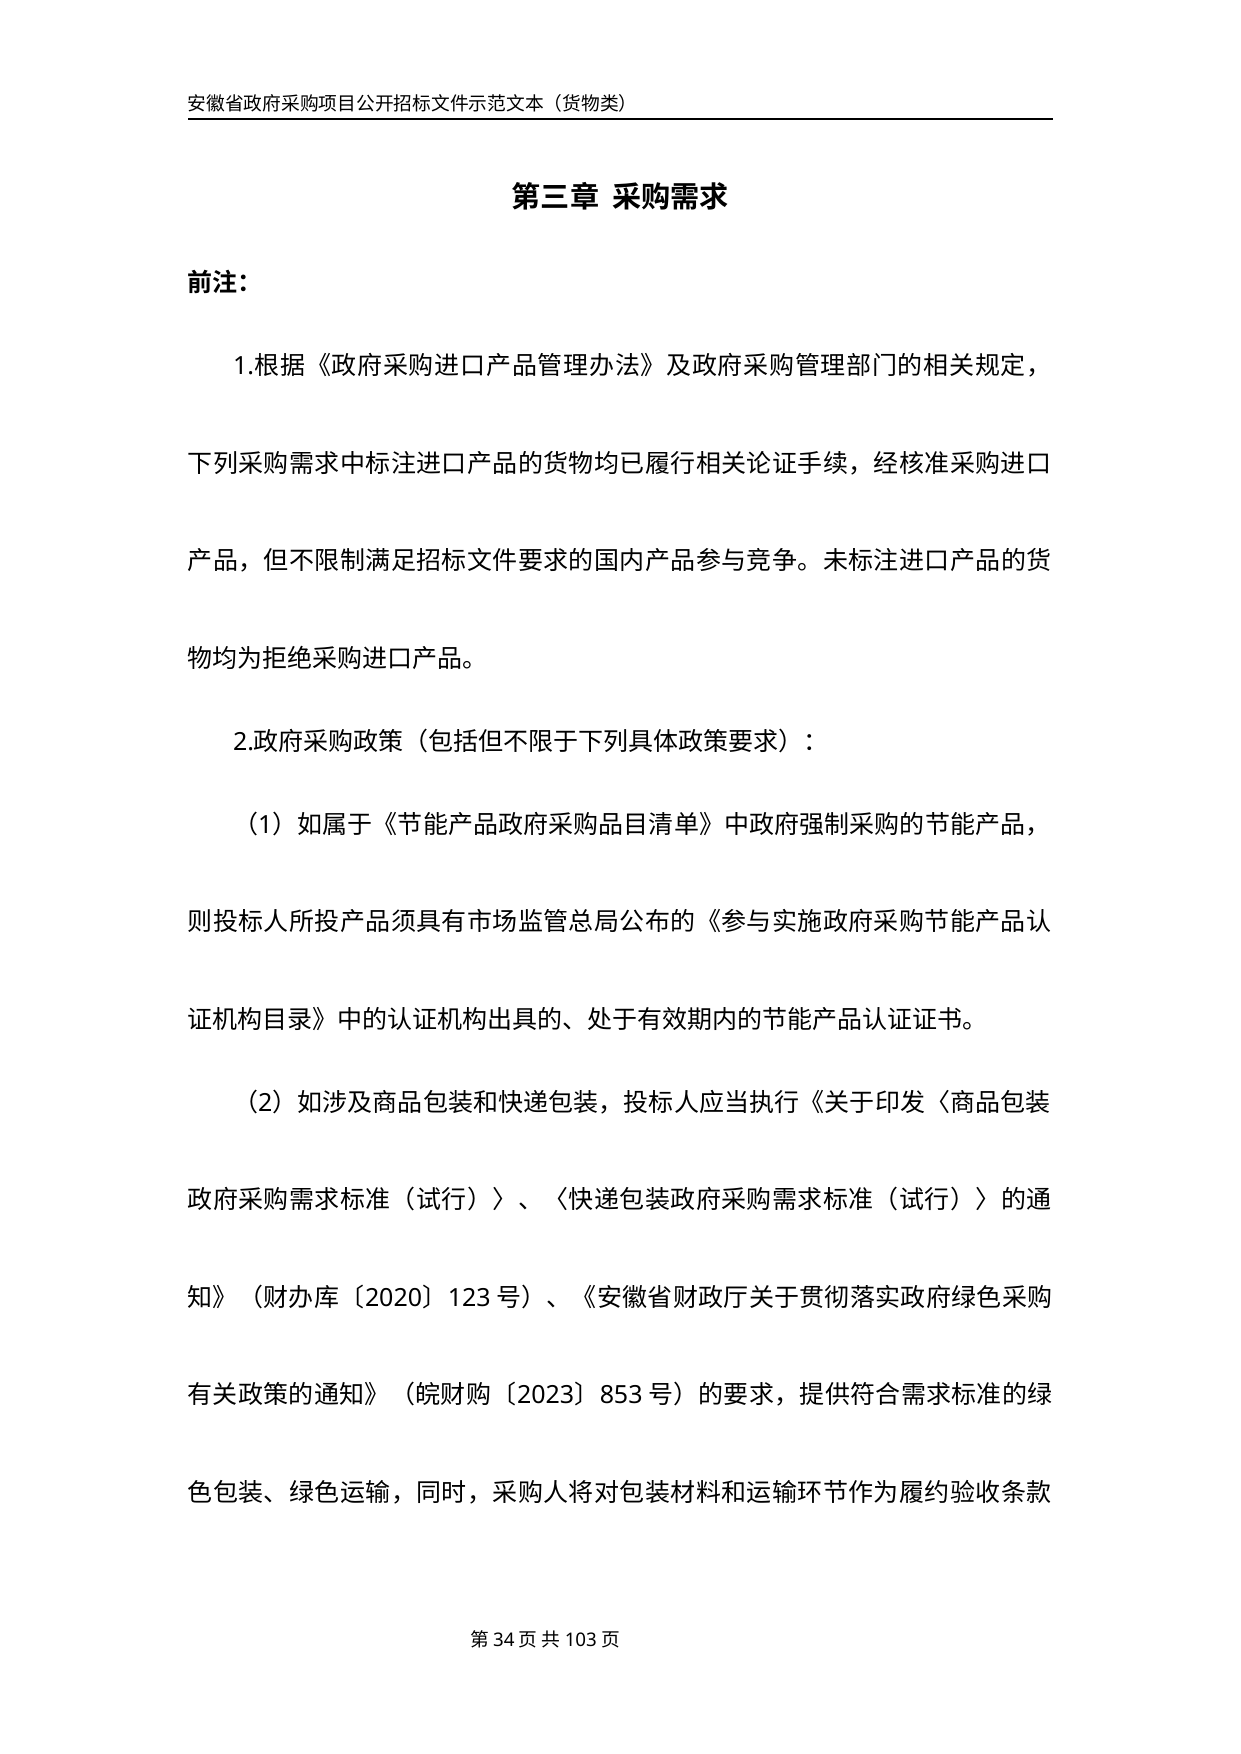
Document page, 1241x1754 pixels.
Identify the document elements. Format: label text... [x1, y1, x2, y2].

text 1.根据《政府采购进口产品管理办法》及政府采购管理部门的相关规定，下列采购需求中标注进口产品的货物均已履行相关论证手续，经核准采购进口产品，但不限制满足招标文件要求的国内产品参与竞争。未标注进口产品的货物均为拒绝采购进口产品。 [187, 331, 1053, 689]
text 2.政府采购政策（包括但不限于下列具体政策要求）： [187, 707, 1053, 772]
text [187, 1068, 1053, 1523]
text 前注： [187, 248, 1053, 313]
text 第三章 采购需求 [187, 162, 1053, 227]
text （1）如属于《节能产品政府采购品目清单》中政府强制采购的节能产品，则投标人所投产品须具有市场监管总局公布的《参与实施政府采购节能产品认证机构目录》中的认证机构出具的、处于有效期内的节能产品认证证书。 [187, 790, 1053, 1050]
